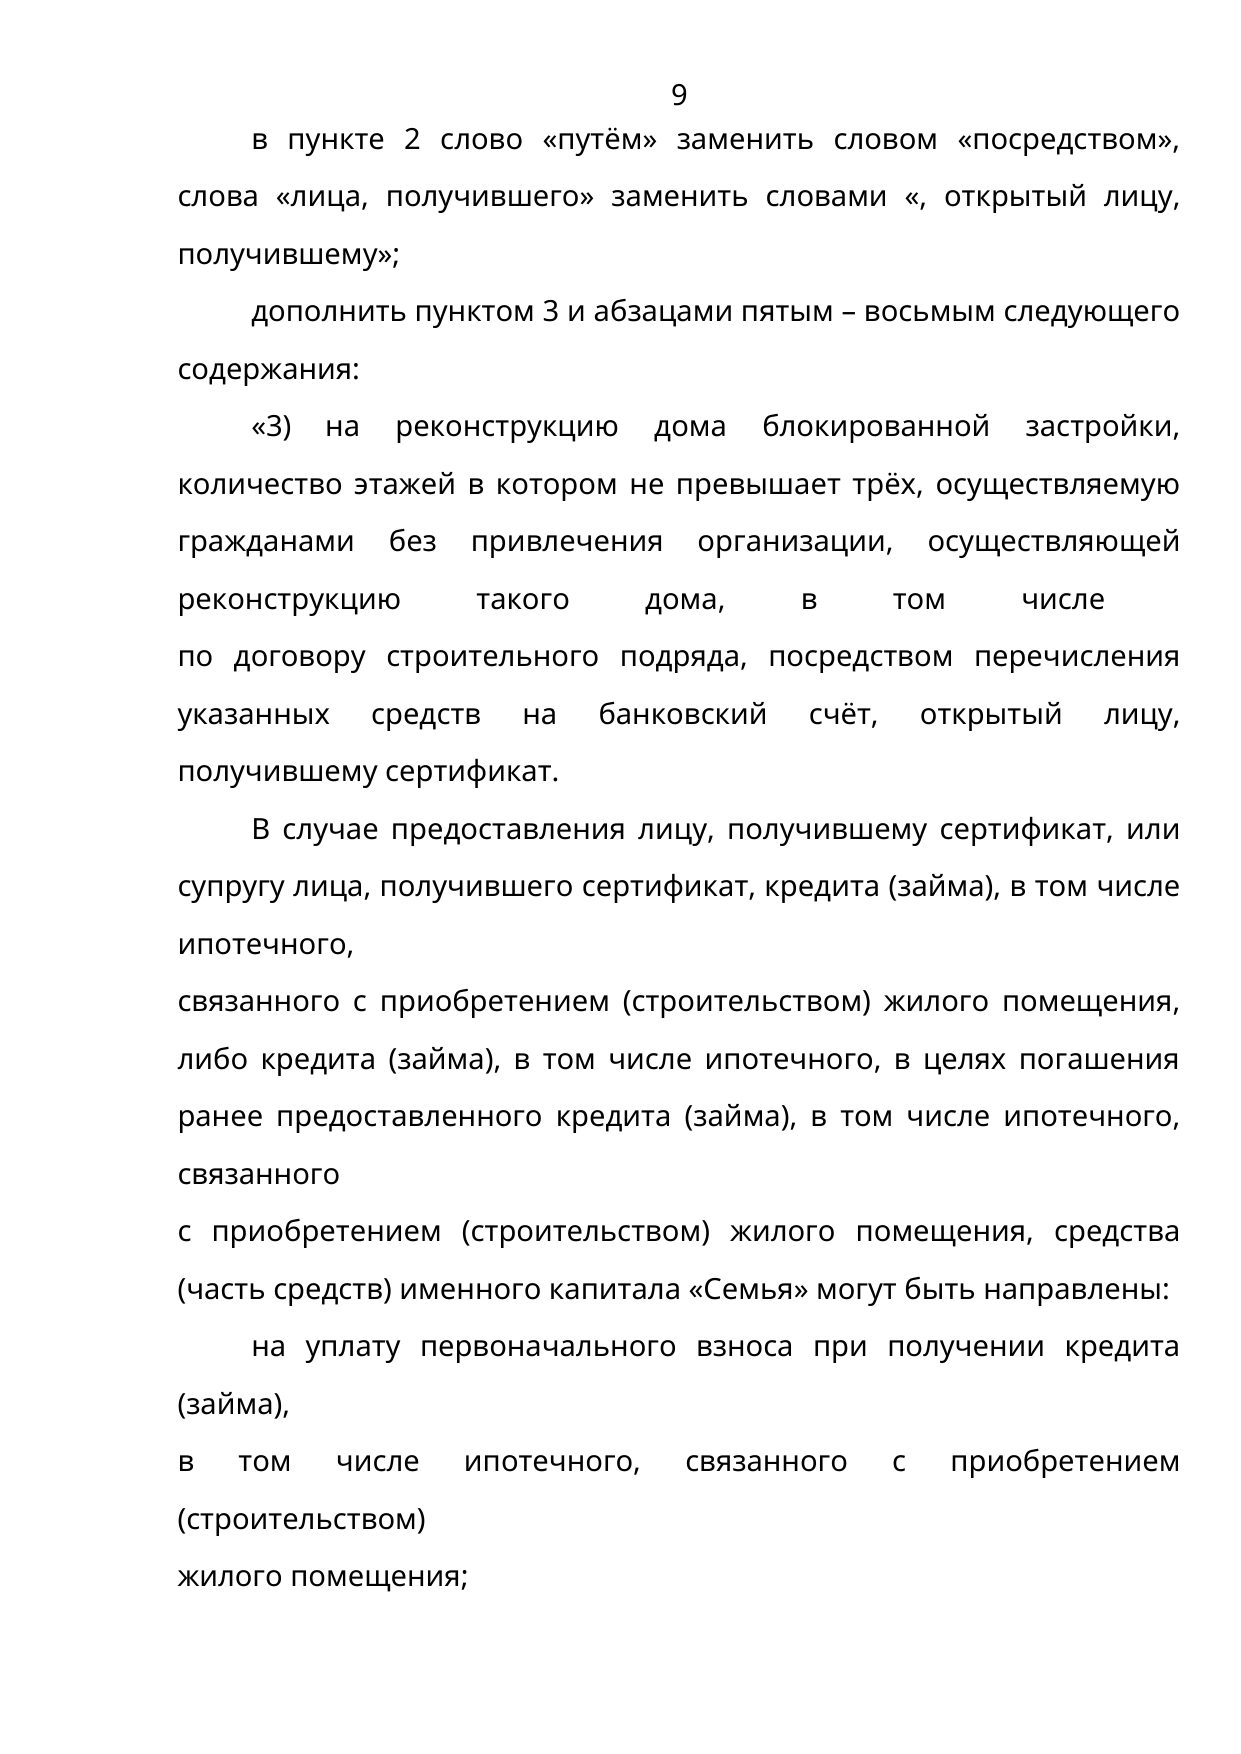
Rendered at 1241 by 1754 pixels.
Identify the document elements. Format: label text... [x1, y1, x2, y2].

list на уплату первоначального взноса при получении кредита (займа), в том числе ипотечного, связанного с приобретением (строительством) жилого помещения; [177, 1326, 1181, 1595]
list в пункте 2 слово «путём» заменить словом «посредством», слова «лица, получившего» заменить словами «, открытый лицу, получившему»; [177, 118, 1181, 273]
list «3) на реконструкцию дома блокированной застройки, количество этажей в котором не превышает трёх, осуществляемую гражданами без привлечения организации, осуществляющей реконструкцию такого дома, в том числе по договору строительного подряда, посредством перечисления указанных средств на банковский счёт, открытый лицу, получившему сертификат. [177, 406, 1181, 790]
list В случае предоставления лицу, получившему сертификат, или супругу лица, получившего сертификат, кредита (займа), в том числе ипотечного, связанного с приобретением (строительством) жилого помещения, либо кредита (займа), в том числе ипотечного, в целях погашения ранее предоставленного кредита (займа), в том числе ипотечного, связанного с приобретением (строительством) жилого помещения, средства (часть средств) именного капитала «Семья» могут быть направлены: [177, 808, 1181, 1308]
list дополнить пунктом 3 и абзацами пятым – восьмым следующего содержания: [177, 291, 1181, 388]
